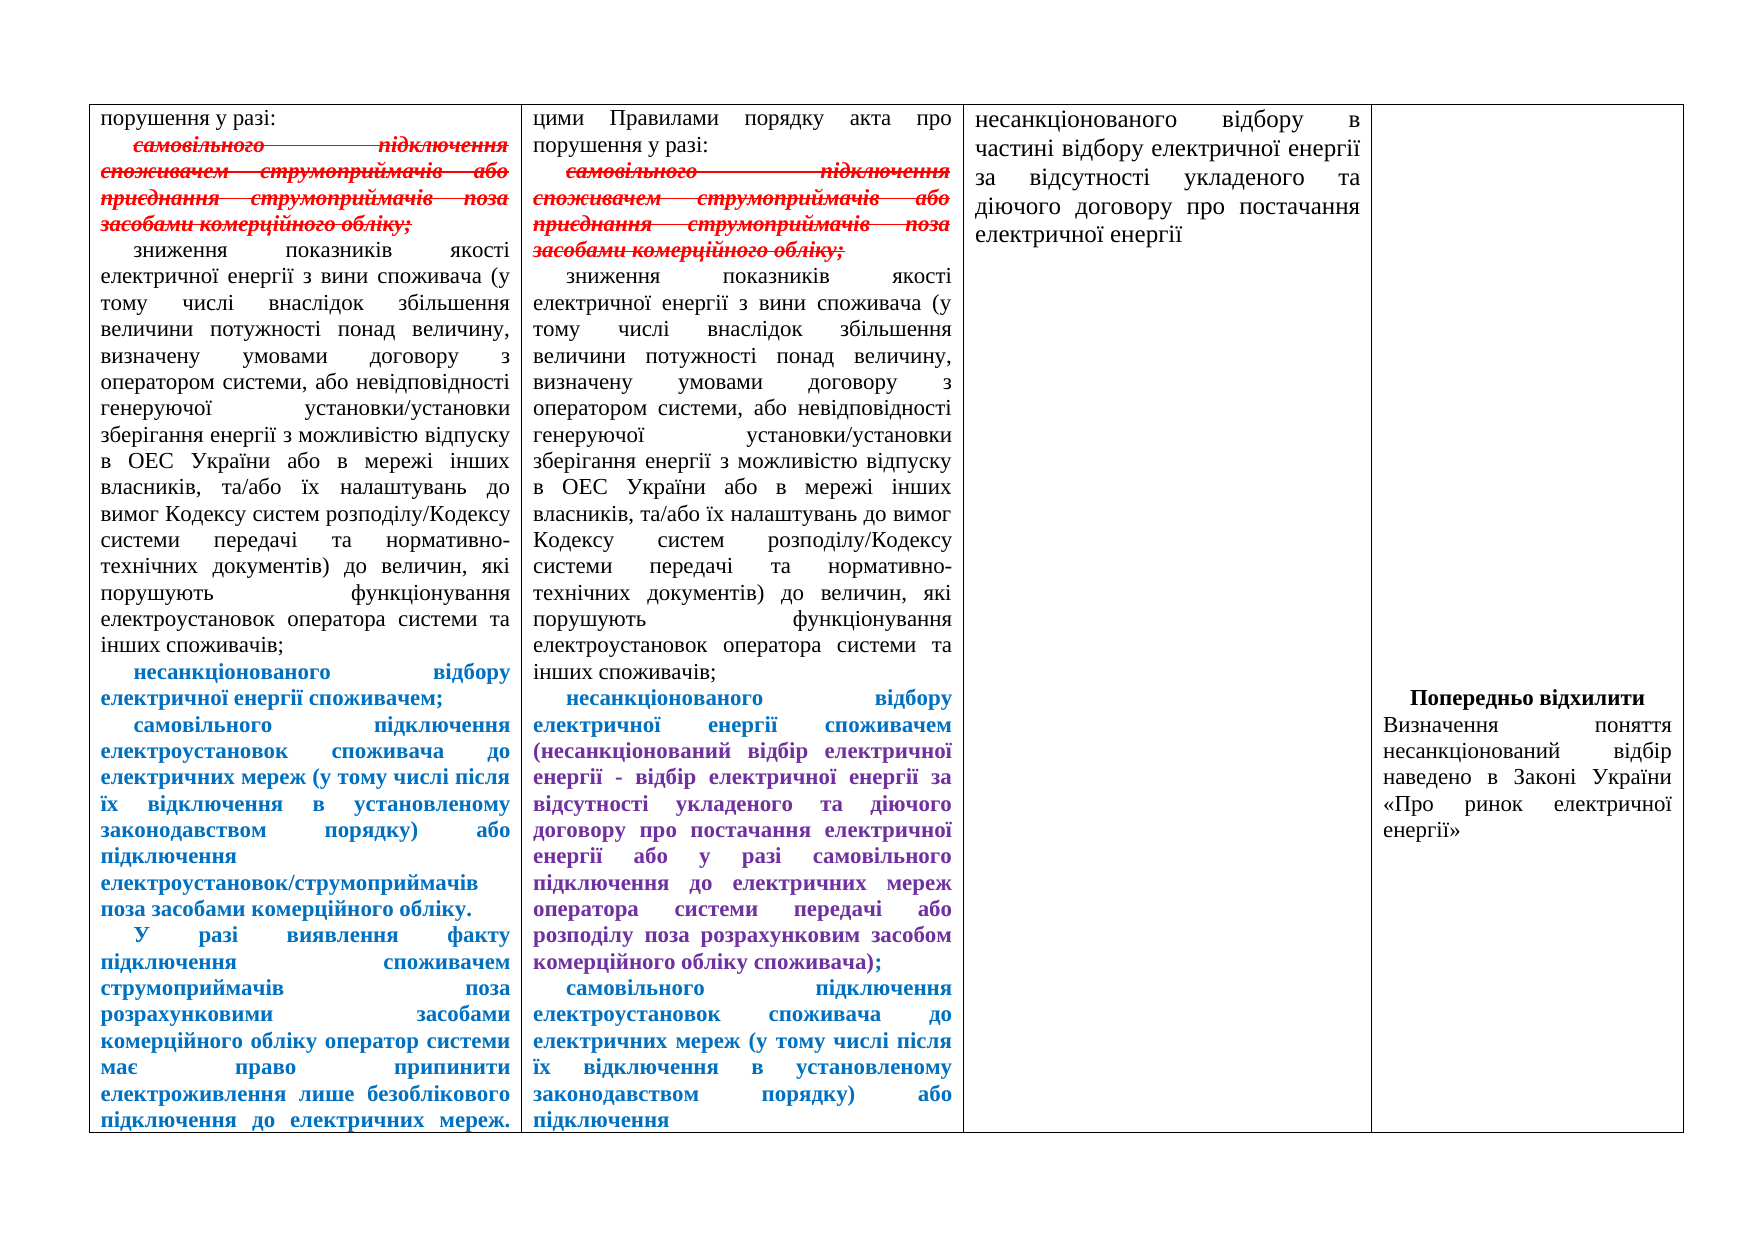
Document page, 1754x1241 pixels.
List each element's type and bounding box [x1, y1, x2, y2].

table_cell [90, 105, 521, 1132]
table_cell [1372, 105, 1683, 1132]
table_cell [522, 105, 963, 1132]
table_cell [964, 105, 1371, 1132]
